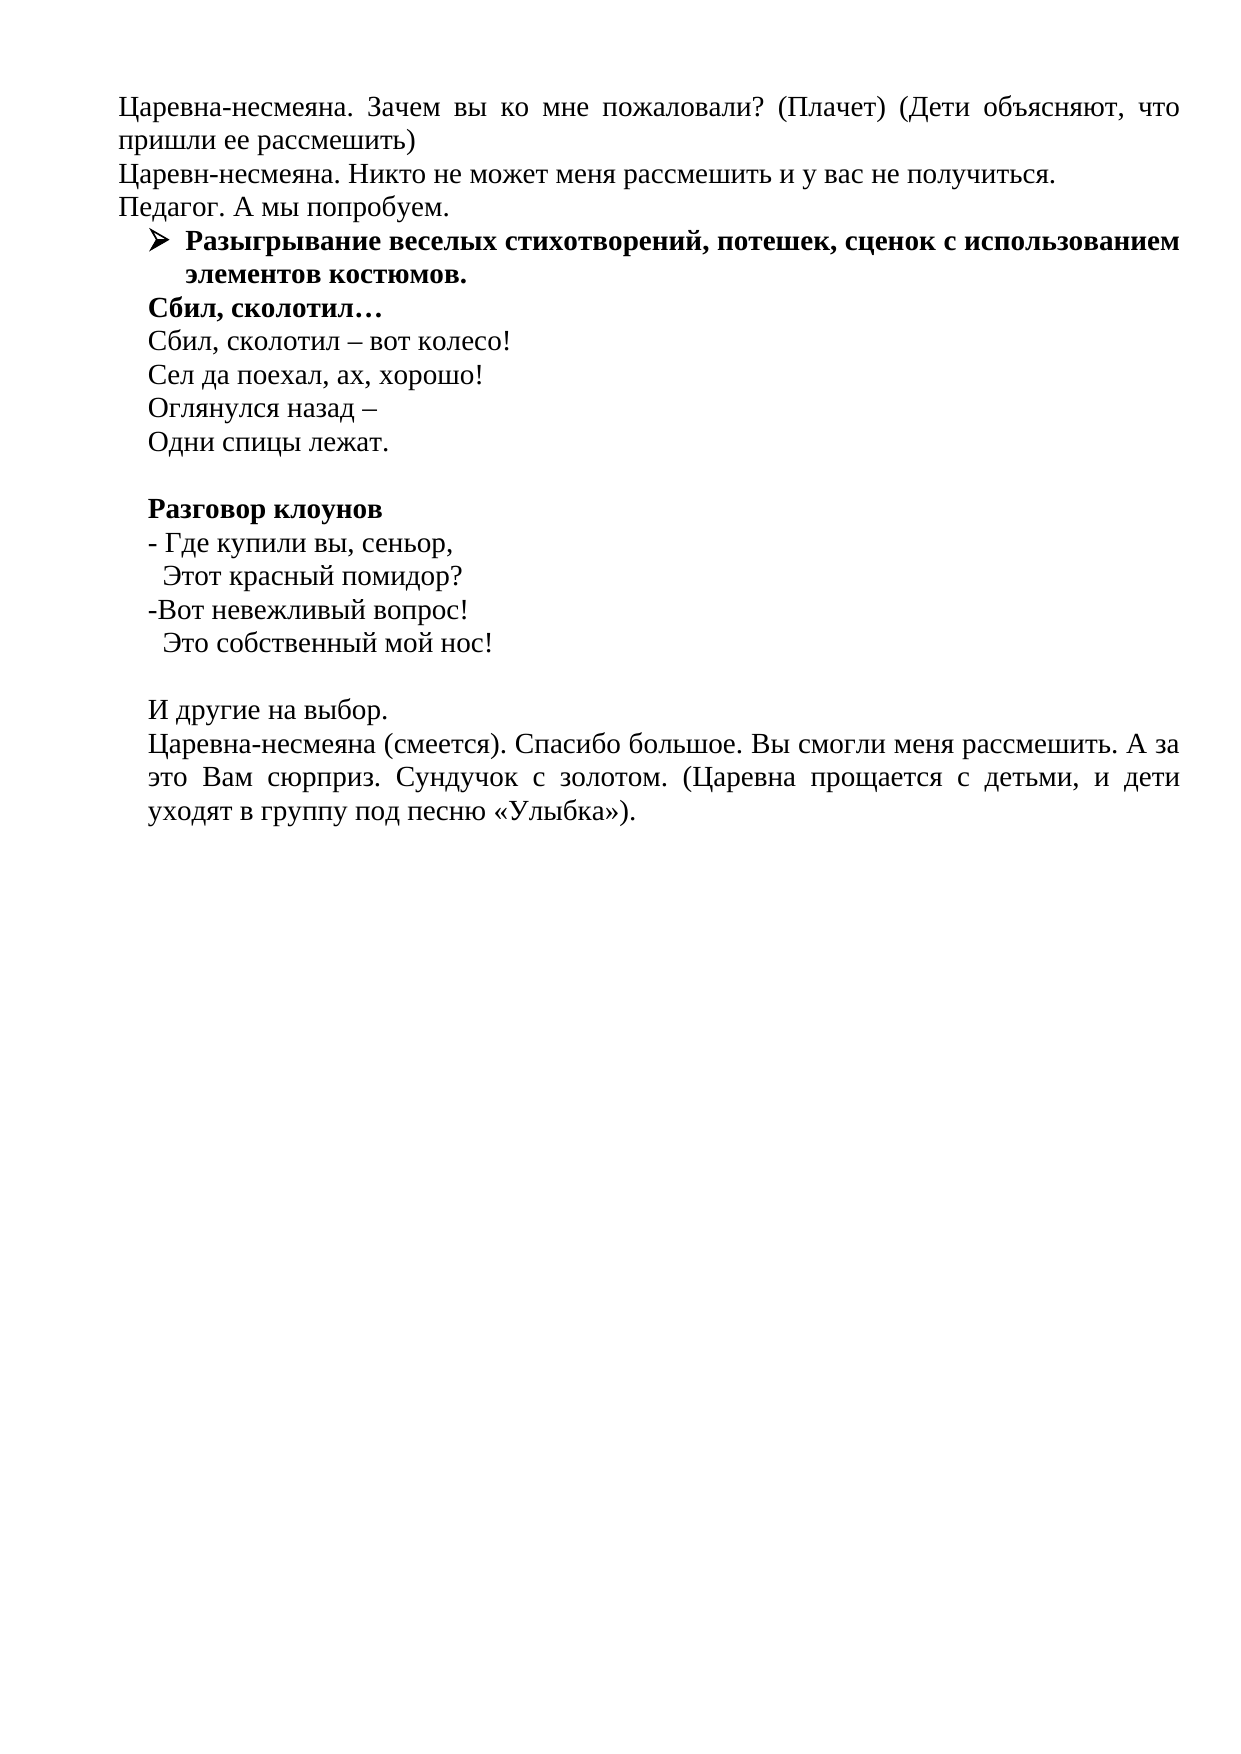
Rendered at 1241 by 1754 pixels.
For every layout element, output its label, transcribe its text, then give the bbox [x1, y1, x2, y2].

text Оглянулся назад – [148, 391, 1181, 424]
text -Вот невежливый вопрос! [148, 592, 1181, 625]
text Разговор клоунов [148, 491, 1181, 525]
text Педагог. А мы попробуем. [118, 189, 1181, 223]
text Царевна-несмеяна (смеется). Спасибо большое. Вы смогли меня рассмешить. А за это Вам сюрприз. Сундучок с золотом. (Царевна прощается с детьми, и дети уходят в группу под песню «Улыбка»). [148, 726, 1181, 827]
text Этот красный помидор? [148, 558, 1181, 592]
text И другие на выбор. [148, 692, 1181, 726]
text Царевна-несмеяна. Зачем вы ко мне пожаловали? (Плачет) (Дети объясняют, что пришли ее рассмешить) [118, 89, 1181, 156]
text Сел да поехал, ах, хорошо! [148, 357, 1181, 391]
text - Где купили вы, сеньор, [148, 525, 1181, 558]
text Одни спицы лежат. [148, 424, 1181, 458]
text Сбил, сколотил… [148, 290, 1181, 323]
text Сбил, сколотил – вот колесо! [148, 323, 1181, 357]
text Это собственный мой нос! [148, 625, 1181, 659]
text Царевн-несмеяна. Никто не может меня рассмешить и у вас не получиться. [118, 156, 1181, 189]
list Разыгрывание веселых стихотворений, потешек, сценок с использованием элементов костюмов. [148, 223, 1181, 290]
